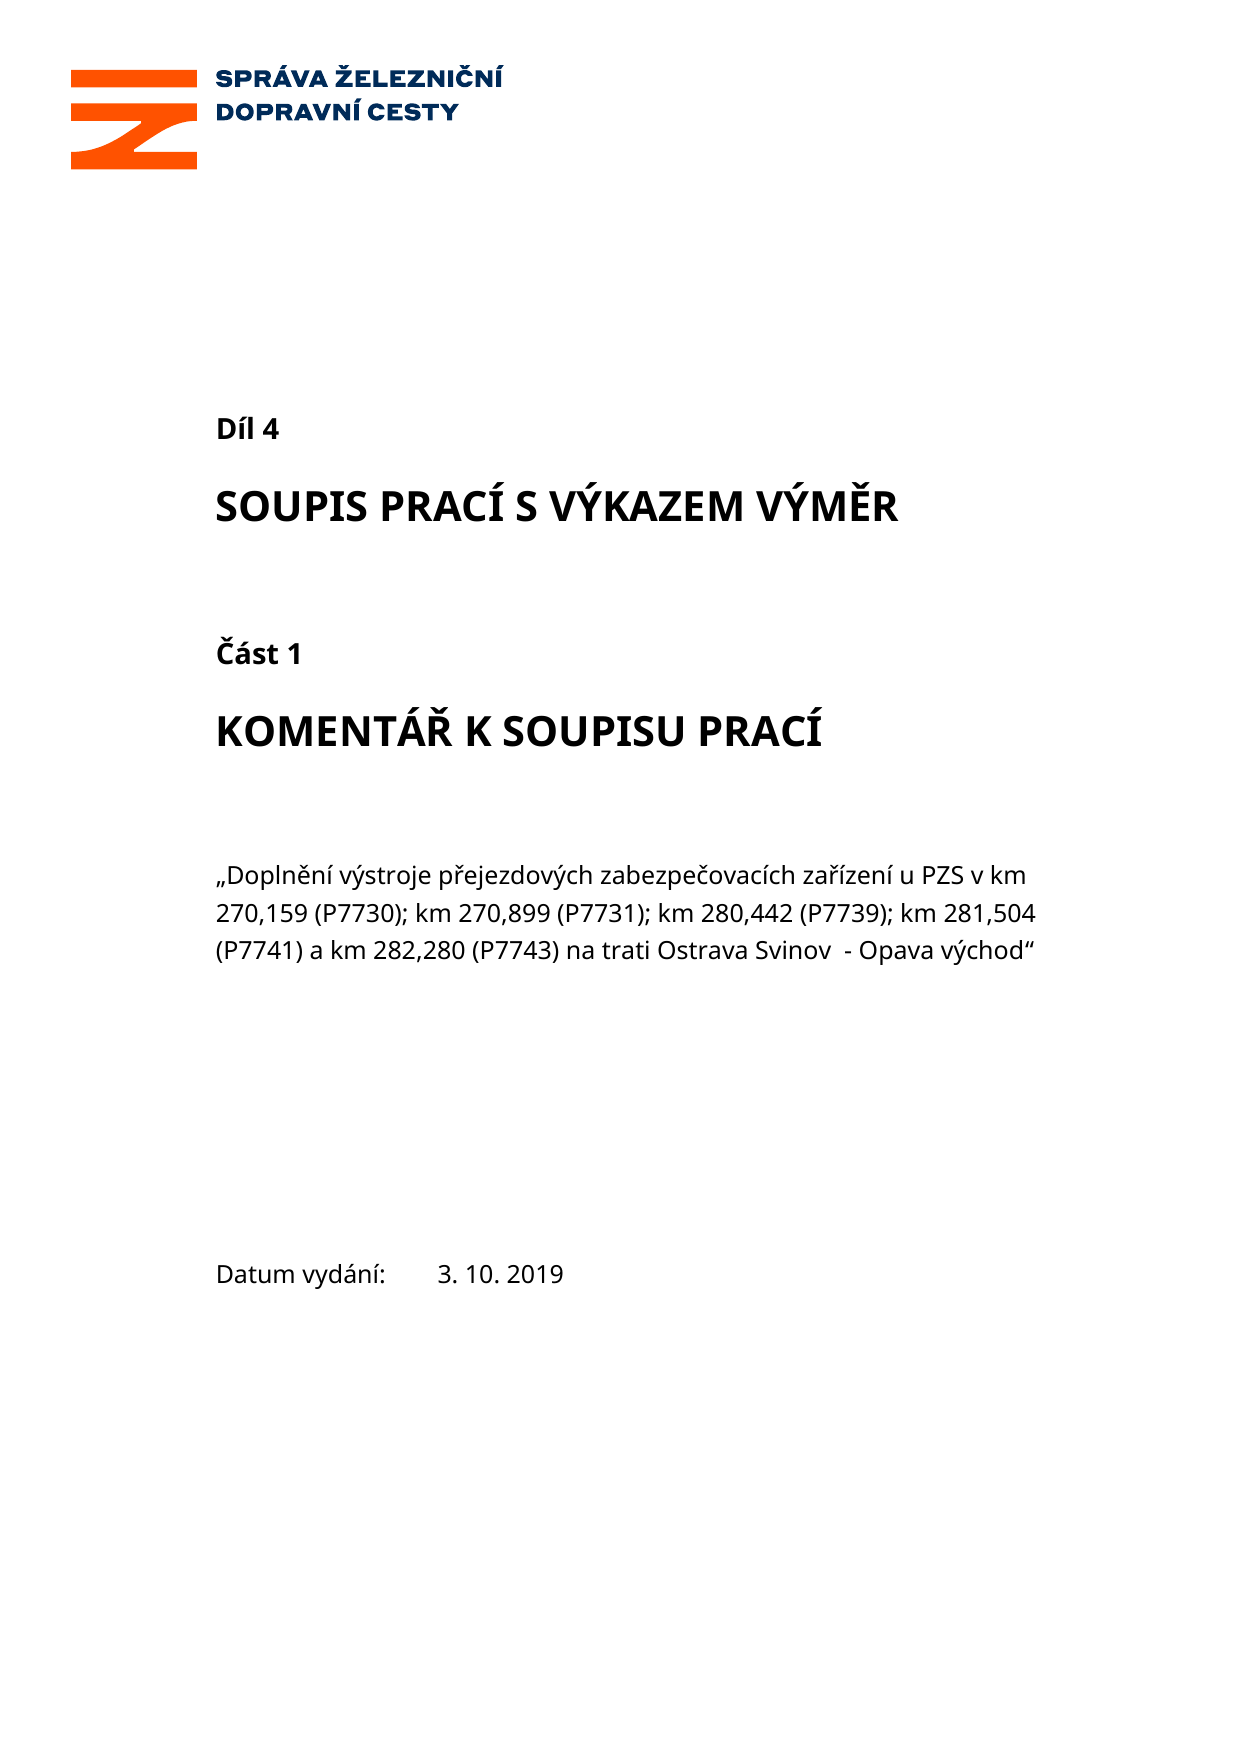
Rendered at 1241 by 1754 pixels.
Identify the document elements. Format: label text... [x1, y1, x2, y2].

text Datum vydání: 3. 10. 2019 [216, 1257, 1122, 1291]
text KOMENTÁŘ K SOUPISU PRACÍ [216, 702, 1122, 758]
text Díl 4 [216, 408, 1122, 448]
text „“ [216, 858, 1122, 967]
text Část 1 [216, 633, 1122, 673]
text SOUPIS PRACÍ S VÝKAZEM VÝMĚR [216, 477, 1122, 534]
